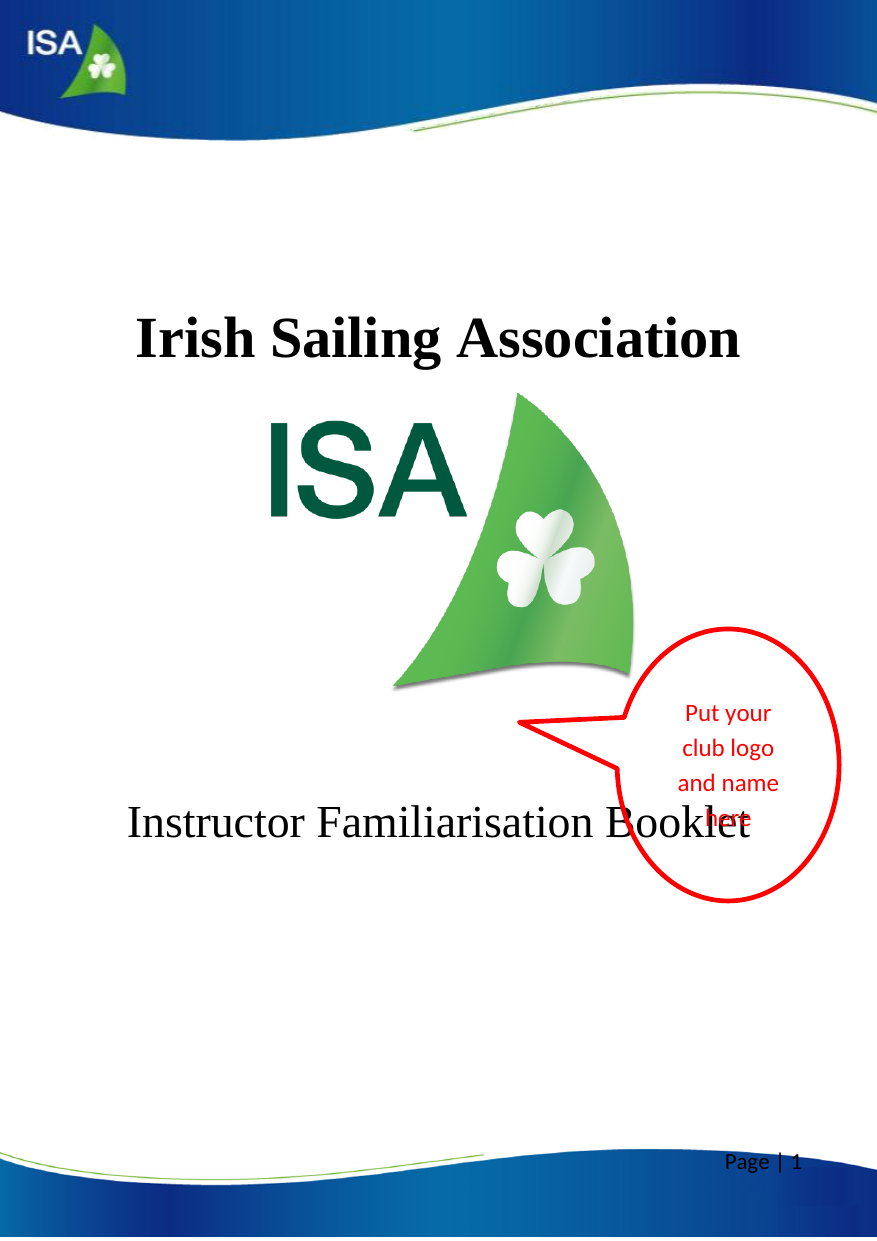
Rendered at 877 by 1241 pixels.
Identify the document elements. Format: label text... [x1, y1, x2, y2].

picture [260, 391, 642, 694]
picture [0, 0, 877, 141]
text Instructor Familiarisation Booklet [623, 794, 802, 847]
picture [637, 686, 642, 694]
text Instructor Familiarisation Booklet [75, 794, 636, 847]
picture [0, 1149, 877, 1237]
text Irish Sailing Association [75, 303, 802, 370]
